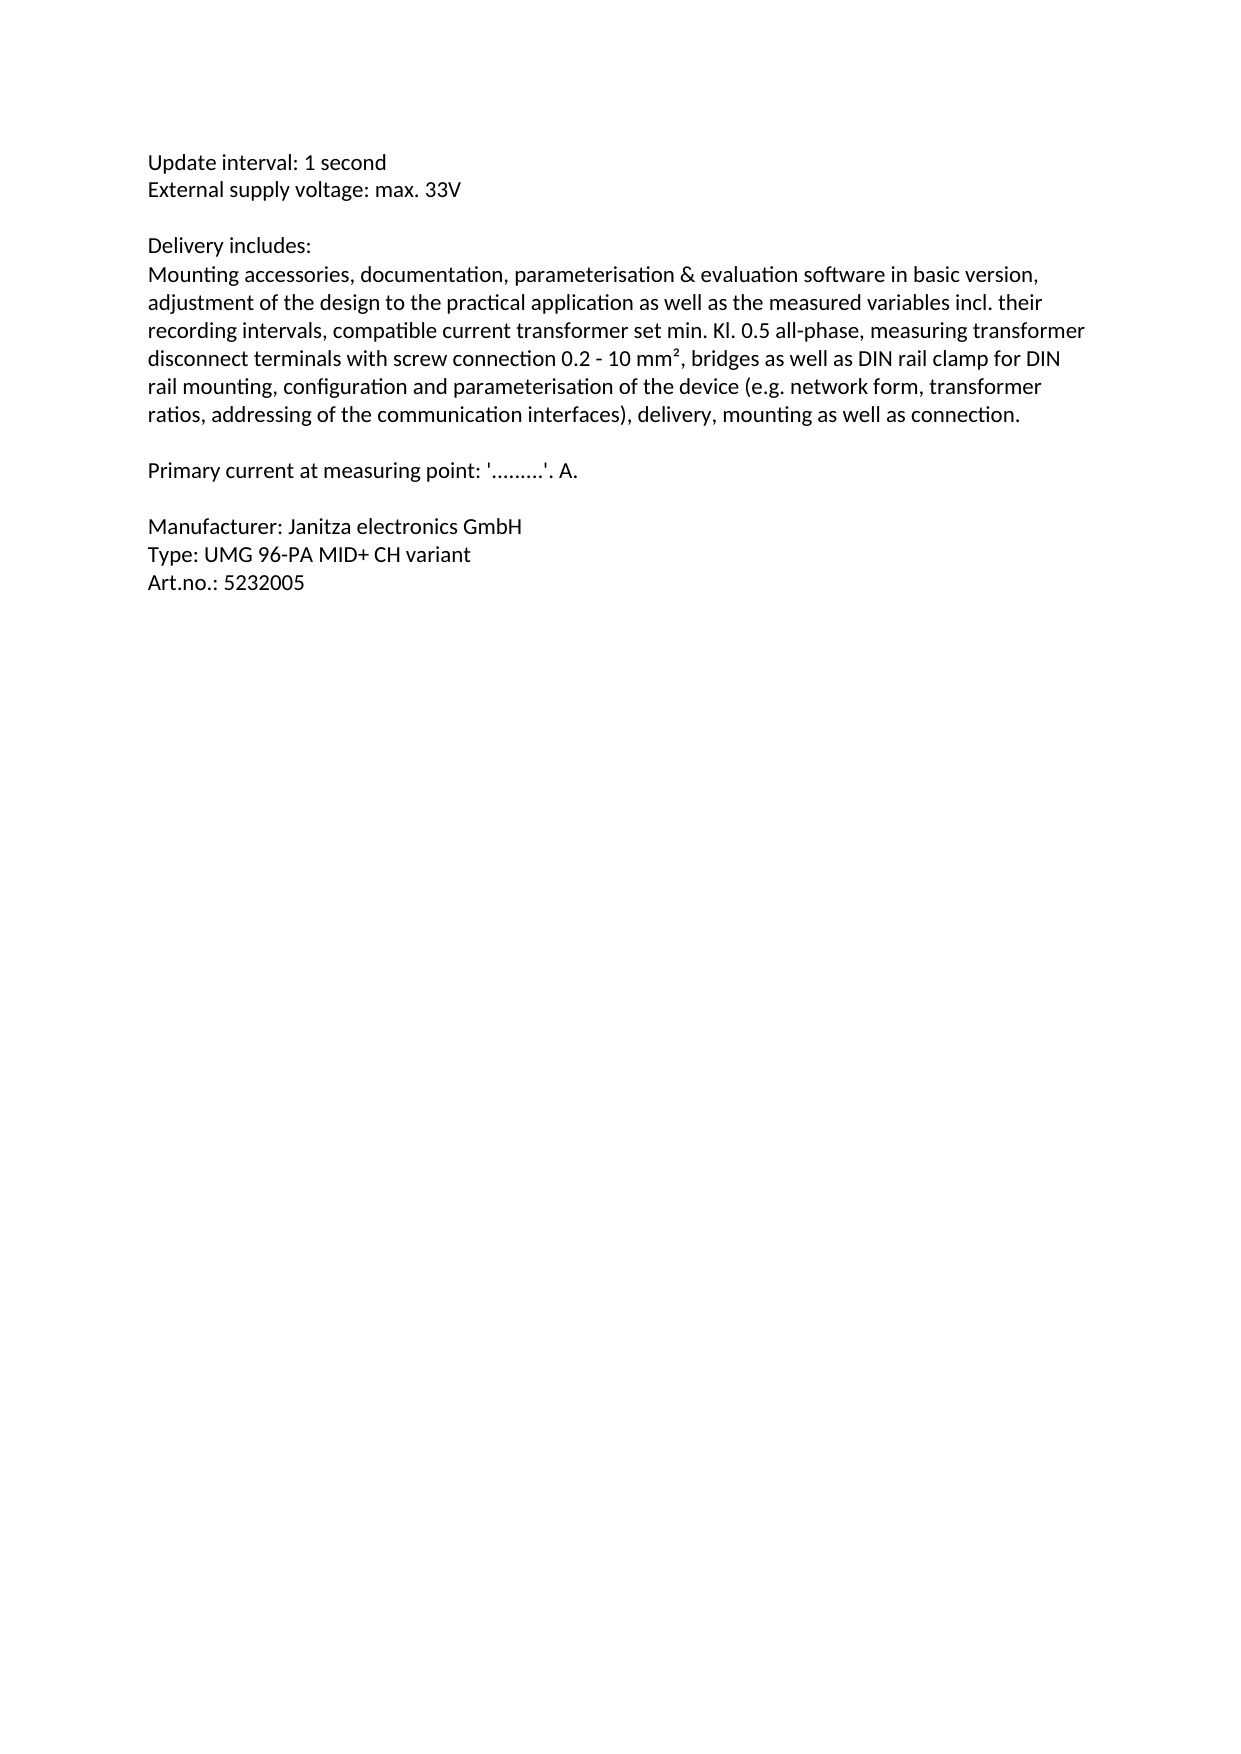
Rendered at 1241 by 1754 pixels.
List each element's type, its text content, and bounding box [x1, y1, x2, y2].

text Mounting accessories, documentation, parameterisation & evaluation software in basic version, adjustment of the design to the practical application as well as the measured variables incl. their recording intervals, compatible current transformer set min. Kl. 0.5 all-phase, measuring transformer disconnect terminals with screw connection 0.2 - 10 mm², bridges as well as DIN rail clamp for DIN rail mounting, configuration and parameterisation of the device (e.g. network form, transformer ratios, addressing of the communication interfaces), delivery, mounting as well as connection. [148, 260, 1093, 428]
text Primary current at measuring point: '.........'. A. [148, 456, 1093, 484]
text Update interval: 1 second [148, 148, 1093, 176]
text Type: UMG 96-PA MID+ CH variant [148, 540, 1093, 568]
text Delivery includes: [148, 232, 1093, 260]
text External supply voltage: max. 33V [148, 176, 1093, 204]
text Manufacturer: Janitza electronics GmbH [148, 512, 1093, 540]
text Art.no.: 5232005 [148, 568, 1093, 596]
